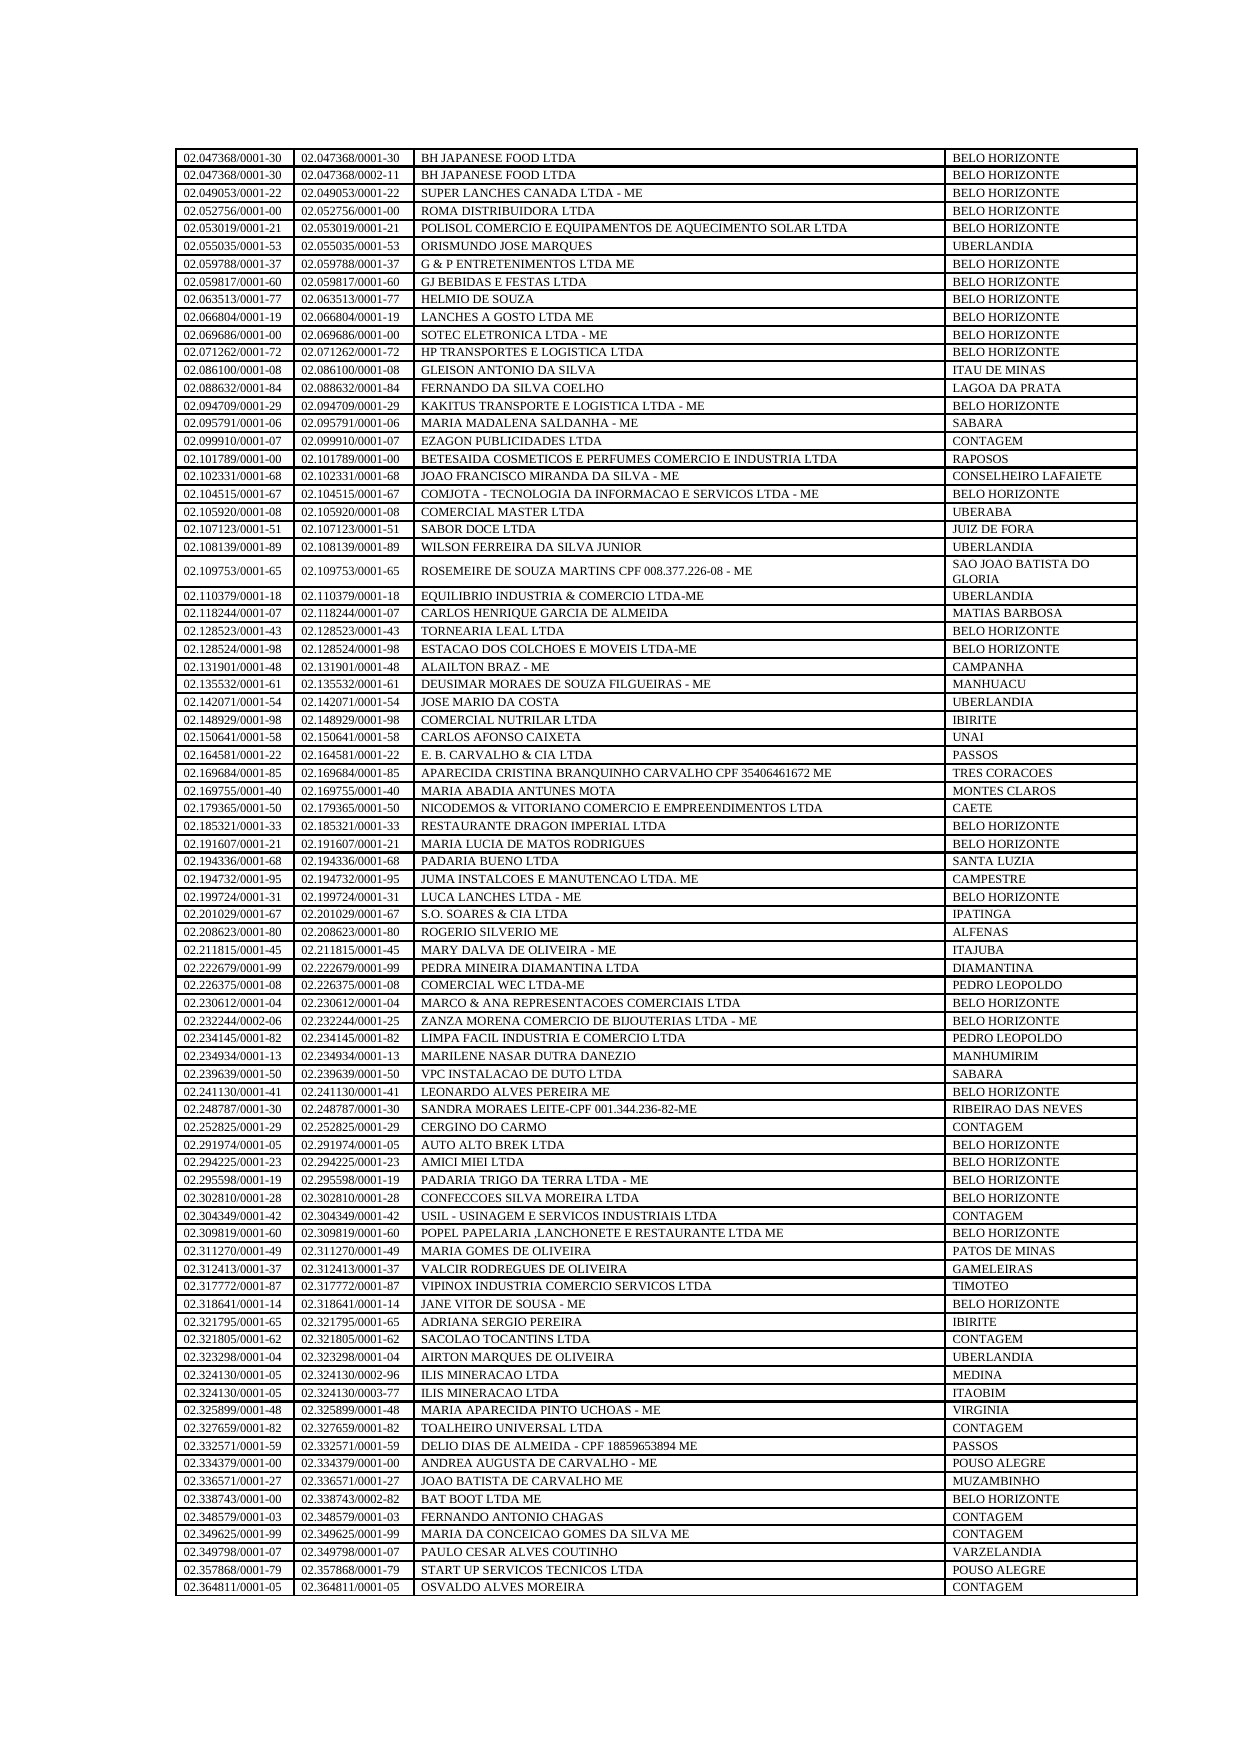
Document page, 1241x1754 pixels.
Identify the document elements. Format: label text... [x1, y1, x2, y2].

table_cell S.O. SOARES & CIA LTDA [415, 907, 944, 922]
table_cell 02.239639/0001-50 [295, 1066, 413, 1082]
table_cell 02.234145/0001-82 [295, 1031, 413, 1046]
table_cell 02.094709/0001-29 [177, 398, 293, 413]
table_cell DEUSIMAR MORAES DE SOUZA FILGUEIRAS - ME [415, 676, 944, 692]
table_cell POPEL PAPELARIA ,LANCHONETE E RESTAURANTE LTDA ME [415, 1225, 944, 1241]
table_cell SABARA [946, 415, 1136, 431]
table_cell ITAU DE MINAS [946, 362, 1136, 378]
table_cell LUCA LANCHES LTDA - ME [415, 889, 944, 904]
table_cell SABARA [946, 1066, 1136, 1082]
table_cell 02.169755/0001-40 [295, 783, 413, 798]
table_cell BELO HORIZONTE [946, 221, 1136, 236]
table_cell BELO HORIZONTE [946, 1491, 1136, 1507]
table_cell RESTAURANTE DRAGON IMPERIAL LTDA [415, 818, 944, 834]
table_cell SOTEC ELETRONICA LTDA - ME [415, 327, 944, 342]
table_cell 02.302810/0001-28 [177, 1190, 293, 1206]
table_cell ITAJUBA [946, 942, 1136, 958]
table_cell 02.332571/0001-59 [295, 1438, 413, 1453]
table_cell APARECIDA CRISTINA BRANQUINHO CARVALHO CPF 35406461672 ME [415, 765, 944, 781]
table_cell 02.317772/0001-87 [177, 1279, 293, 1294]
table_cell SANTA LUZIA [946, 854, 1136, 869]
table_cell KAKITUS TRANSPORTE E LOGISTICA LTDA - ME [415, 398, 944, 413]
table_cell 02.109753/0001-65 [295, 557, 413, 586]
table_cell BELO HORIZONTE [946, 1084, 1136, 1099]
table_cell 02.295598/0001-19 [177, 1172, 293, 1188]
table_cell PASSOS [946, 747, 1136, 763]
table_cell DELIO DIAS DE ALMEIDA - CPF 18859653894 ME [415, 1438, 944, 1453]
table_cell BELO HORIZONTE [946, 309, 1136, 325]
table_cell 02.150641/0001-58 [177, 730, 293, 745]
table_cell 02.304349/0001-42 [295, 1208, 413, 1223]
table_cell LIMPA FACIL INDUSTRIA E COMERCIO LTDA [415, 1031, 944, 1046]
table_cell UBERLANDIA [946, 694, 1136, 710]
table_cell 02.309819/0001-60 [177, 1225, 293, 1241]
table_cell 02.104515/0001-67 [177, 486, 293, 502]
table_cell 02.049053/0001-22 [177, 185, 293, 201]
table_cell CAMPANHA [946, 659, 1136, 674]
table_cell HP TRANSPORTES E LOGISTICA LTDA [415, 345, 944, 360]
table_cell BELO HORIZONTE [946, 1296, 1136, 1312]
table_cell 02.325899/0001-48 [295, 1403, 413, 1418]
table_cell 02.321795/0001-65 [177, 1314, 293, 1329]
table_cell BELO HORIZONTE [946, 256, 1136, 272]
table_cell BELO HORIZONTE [946, 1013, 1136, 1028]
table_cell BELO HORIZONTE [946, 1155, 1136, 1170]
table_cell 02.094709/0001-29 [295, 398, 413, 413]
table_cell 02.194336/0001-68 [295, 854, 413, 869]
table_cell 02.327659/0001-82 [177, 1420, 293, 1436]
table_cell 02.323298/0001-04 [177, 1349, 293, 1365]
table_cell JOAO BATISTA DE CARVALHO ME [415, 1473, 944, 1489]
table_cell IPATINGA [946, 907, 1136, 922]
table_cell 02.118244/0001-07 [295, 606, 413, 621]
table_cell 02.234934/0001-13 [295, 1048, 413, 1064]
table_cell 02.349798/0001-07 [295, 1544, 413, 1560]
table_cell 02.118244/0001-07 [177, 606, 293, 621]
table_cell SAO JOAO BATISTA DO GLORIA [946, 557, 1136, 586]
table_cell CONTAGEM [946, 1420, 1136, 1436]
table_cell DIAMANTINA [946, 960, 1136, 975]
table_cell 02.105920/0001-08 [295, 504, 413, 519]
table_cell 02.357868/0001-79 [295, 1562, 413, 1577]
table_cell 02.232244/0001-25 [295, 1013, 413, 1028]
table_cell FERNANDO ANTONIO CHAGAS [415, 1509, 944, 1524]
table_cell MATIAS BARBOSA [946, 606, 1136, 621]
table_cell BELO HORIZONTE [946, 345, 1136, 360]
table_cell JUMA INSTALCOES E MANUTENCAO LTDA. ME [415, 871, 944, 887]
table_cell JUIZ DE FORA [946, 522, 1136, 537]
table_cell CONTAGEM [946, 1208, 1136, 1223]
table_cell 02.239639/0001-50 [177, 1066, 293, 1082]
table_cell VALCIR RODREGUES DE OLIVEIRA [415, 1261, 944, 1276]
table_cell 02.318641/0001-14 [295, 1296, 413, 1312]
table_cell 02.108139/0001-89 [177, 539, 293, 555]
table_cell 02.230612/0001-04 [177, 995, 293, 1011]
table_cell 02.059817/0001-60 [295, 274, 413, 289]
table_cell G & P ENTRETENIMENTOS LTDA ME [415, 256, 944, 272]
table_cell CONTAGEM [946, 1580, 1136, 1595]
table_cell ESTACAO DOS COLCHOES E MOVEIS LTDA-ME [415, 641, 944, 657]
table_cell ZANZA MORENA COMERCIO DE BIJOUTERIAS LTDA - ME [415, 1013, 944, 1028]
table_cell MANHUMIRIM [946, 1048, 1136, 1064]
table_cell SUPER LANCHES CANADA LTDA - ME [415, 185, 944, 201]
table_cell 02.252825/0001-29 [295, 1119, 413, 1135]
table_cell MARCO & ANA REPRESENTACOES COMERCIAIS LTDA [415, 995, 944, 1011]
table_cell 02.142071/0001-54 [177, 694, 293, 710]
table_cell BELO HORIZONTE [946, 398, 1136, 413]
table_cell IBIRITE [946, 712, 1136, 727]
table_cell HELMIO DE SOUZA [415, 291, 944, 307]
table_cell 02.222679/0001-99 [295, 960, 413, 975]
table_cell 02.179365/0001-50 [177, 800, 293, 816]
table_cell CARLOS AFONSO CAIXETA [415, 730, 944, 745]
table_cell START UP SERVICOS TECNICOS LTDA [415, 1562, 944, 1577]
table_cell 02.047368/0001-30 [177, 150, 293, 165]
table_cell UBERLANDIA [946, 238, 1136, 254]
table_cell 02.101789/0001-00 [177, 451, 293, 466]
table_cell EQUILIBRIO INDUSTRIA & COMERCIO LTDA-ME [415, 588, 944, 603]
table_cell TRES CORACOES [946, 765, 1136, 781]
table_cell 02.294225/0001-23 [177, 1155, 293, 1170]
table_cell BH JAPANESE FOOD LTDA [415, 168, 944, 183]
table_cell 02.148929/0001-98 [177, 712, 293, 727]
table_cell 02.226375/0001-08 [295, 978, 413, 993]
table_cell 02.055035/0001-53 [295, 238, 413, 254]
table_cell BELO HORIZONTE [946, 150, 1136, 165]
table_cell NICODEMOS & VITORIANO COMERCIO E EMPREENDIMENTOS LTDA [415, 800, 944, 816]
table_cell ALAILTON BRAZ - ME [415, 659, 944, 674]
table_cell 02.323298/0001-04 [295, 1349, 413, 1365]
table_cell USIL - USINAGEM E SERVICOS INDUSTRIAIS LTDA [415, 1208, 944, 1223]
table_cell BELO HORIZONTE [946, 291, 1136, 307]
table_cell 02.248787/0001-30 [177, 1101, 293, 1117]
table_cell 02.107123/0001-51 [177, 522, 293, 537]
table_cell WILSON FERREIRA DA SILVA JUNIOR [415, 539, 944, 555]
table_cell 02.199724/0001-31 [177, 889, 293, 904]
table_cell 02.327659/0001-82 [295, 1420, 413, 1436]
table_cell FERNANDO DA SILVA COELHO [415, 380, 944, 396]
table_cell 02.110379/0001-18 [295, 588, 413, 603]
table_cell 02.194732/0001-95 [177, 871, 293, 887]
table_cell CONTAGEM [946, 1509, 1136, 1524]
table_cell 02.063513/0001-77 [295, 291, 413, 307]
table_cell 02.304349/0001-42 [177, 1208, 293, 1223]
table_cell MARIA LUCIA DE MATOS RODRIGUES [415, 836, 944, 851]
table_cell 02.211815/0001-45 [177, 942, 293, 958]
table_cell OSVALDO ALVES MOREIRA [415, 1580, 944, 1595]
table_cell ADRIANA SERGIO PEREIRA [415, 1314, 944, 1329]
table_cell 02.194732/0001-95 [295, 871, 413, 887]
table_cell PEDRO LEOPOLDO [946, 1031, 1136, 1046]
table_cell 02.234934/0001-13 [177, 1048, 293, 1064]
table_cell LAGOA DA PRATA [946, 380, 1136, 396]
table_cell 02.211815/0001-45 [295, 942, 413, 958]
table_cell 02.317772/0001-87 [295, 1279, 413, 1294]
table_cell 02.108139/0001-89 [295, 539, 413, 555]
table_cell 02.324130/0002-96 [295, 1367, 413, 1383]
table_cell 02.063513/0001-77 [177, 291, 293, 307]
table_cell 02.047368/0002-11 [295, 168, 413, 183]
table_cell RIBEIRAO DAS NEVES [946, 1101, 1136, 1117]
table_cell 02.086100/0001-08 [177, 362, 293, 378]
table_cell 02.232244/0002-06 [177, 1013, 293, 1028]
table_cell PASSOS [946, 1438, 1136, 1453]
table_cell PADARIA TRIGO DA TERRA LTDA - ME [415, 1172, 944, 1188]
table_cell BELO HORIZONTE [946, 168, 1136, 183]
table_cell BELO HORIZONTE [946, 1190, 1136, 1206]
table_cell 02.169684/0001-85 [295, 765, 413, 781]
table_cell 02.049053/0001-22 [295, 185, 413, 201]
table_cell UBERLANDIA [946, 588, 1136, 603]
table_cell MONTES CLAROS [946, 783, 1136, 798]
table_cell 02.302810/0001-28 [295, 1190, 413, 1206]
table_cell 02.069686/0001-00 [177, 327, 293, 342]
table_cell POUSO ALEGRE [946, 1456, 1136, 1471]
table_cell 02.336571/0001-27 [295, 1473, 413, 1489]
table_cell RAPOSOS [946, 451, 1136, 466]
table_cell 02.088632/0001-84 [295, 380, 413, 396]
table_cell 02.208623/0001-80 [177, 924, 293, 940]
table_cell BELO HORIZONTE [946, 818, 1136, 834]
table_cell 02.291974/0001-05 [177, 1137, 293, 1152]
table_cell BELO HORIZONTE [946, 641, 1136, 657]
table_cell 02.164581/0001-22 [177, 747, 293, 763]
table_cell LEONARDO ALVES PEREIRA ME [415, 1084, 944, 1099]
table_cell 02.053019/0001-21 [295, 221, 413, 236]
table_cell CARLOS HENRIQUE GARCIA DE ALMEIDA [415, 606, 944, 621]
table_cell 02.348579/0001-03 [295, 1509, 413, 1524]
table_cell IBIRITE [946, 1314, 1136, 1329]
table_cell VIRGINIA [946, 1403, 1136, 1418]
table_cell 02.128524/0001-98 [295, 641, 413, 657]
table_cell 02.321795/0001-65 [295, 1314, 413, 1329]
table_cell GJ BEBIDAS E FESTAS LTDA [415, 274, 944, 289]
table_cell ORISMUNDO JOSE MARQUES [415, 238, 944, 254]
table_cell 02.348579/0001-03 [177, 1509, 293, 1524]
table_cell BELO HORIZONTE [946, 203, 1136, 218]
table_cell 02.336571/0001-27 [177, 1473, 293, 1489]
table_cell 02.357868/0001-79 [177, 1562, 293, 1577]
table_cell 02.142071/0001-54 [295, 694, 413, 710]
table_cell BELO HORIZONTE [946, 327, 1136, 342]
table_cell 02.099910/0001-07 [177, 433, 293, 449]
table_cell MARIA ABADIA ANTUNES MOTA [415, 783, 944, 798]
table_cell 02.311270/0001-49 [177, 1243, 293, 1259]
table_cell 02.052756/0001-00 [295, 203, 413, 218]
table_cell 02.226375/0001-08 [177, 978, 293, 993]
table_cell 02.059817/0001-60 [177, 274, 293, 289]
table_cell 02.325899/0001-48 [177, 1403, 293, 1418]
table_cell 02.334379/0001-00 [295, 1456, 413, 1471]
table_cell MARY DALVA DE OLIVEIRA - ME [415, 942, 944, 958]
table_cell ILIS MINERACAO LTDA [415, 1367, 944, 1383]
table_cell PADARIA BUENO LTDA [415, 854, 944, 869]
table_cell CONTAGEM [946, 1332, 1136, 1347]
table_cell 02.179365/0001-50 [295, 800, 413, 816]
table_cell COMERCIAL NUTRILAR LTDA [415, 712, 944, 727]
table_cell 02.107123/0001-51 [295, 522, 413, 537]
table_cell JOAO FRANCISCO MIRANDA DA SILVA - ME [415, 469, 944, 484]
table_cell TOALHEIRO UNIVERSAL LTDA [415, 1420, 944, 1436]
table_cell 02.128524/0001-98 [177, 641, 293, 657]
table_cell BELO HORIZONTE [946, 1137, 1136, 1152]
table_cell CONSELHEIRO LAFAIETE [946, 469, 1136, 484]
table_cell 02.349798/0001-07 [177, 1544, 293, 1560]
table_cell 02.321805/0001-62 [177, 1332, 293, 1347]
table_cell 02.059788/0001-37 [295, 256, 413, 272]
table_cell BETESAIDA COSMETICOS E PERFUMES COMERCIO E INDUSTRIA LTDA [415, 451, 944, 466]
table_cell 02.055035/0001-53 [177, 238, 293, 254]
table_cell TIMOTEO [946, 1279, 1136, 1294]
table_cell 02.104515/0001-67 [295, 486, 413, 502]
table_cell 02.312413/0001-37 [295, 1261, 413, 1276]
table_cell 02.291974/0001-05 [295, 1137, 413, 1152]
table_cell E. B. CARVALHO & CIA LTDA [415, 747, 944, 763]
table_cell 02.338743/0002-82 [295, 1491, 413, 1507]
table_cell BELO HORIZONTE [946, 274, 1136, 289]
table_cell 02.364811/0001-05 [177, 1580, 293, 1595]
table_cell 02.241130/0001-41 [177, 1084, 293, 1099]
table_cell 02.088632/0001-84 [177, 380, 293, 396]
table_cell BH JAPANESE FOOD LTDA [415, 150, 944, 165]
table_cell 02.069686/0001-00 [295, 327, 413, 342]
table_cell BAT BOOT LTDA ME [415, 1491, 944, 1507]
table_cell 02.164581/0001-22 [295, 747, 413, 763]
table_cell MARIA APARECIDA PINTO UCHOAS - ME [415, 1403, 944, 1418]
table_cell 02.086100/0001-08 [295, 362, 413, 378]
table_cell 02.150641/0001-58 [295, 730, 413, 745]
table_cell 02.191607/0001-21 [295, 836, 413, 851]
table_cell 02.311270/0001-49 [295, 1243, 413, 1259]
table_cell POUSO ALEGRE [946, 1562, 1136, 1577]
table_cell CONTAGEM [946, 1119, 1136, 1135]
table_cell 02.185321/0001-33 [295, 818, 413, 834]
table_cell 02.199724/0001-31 [295, 889, 413, 904]
table_cell 02.194336/0001-68 [177, 854, 293, 869]
table_cell 02.053019/0001-21 [177, 221, 293, 236]
table_cell 02.334379/0001-00 [177, 1456, 293, 1471]
table_cell 02.338743/0001-00 [177, 1491, 293, 1507]
table_cell 02.318641/0001-14 [177, 1296, 293, 1312]
table_cell CERGINO DO CARMO [415, 1119, 944, 1135]
table_cell 02.230612/0001-04 [295, 995, 413, 1011]
table_cell 02.295598/0001-19 [295, 1172, 413, 1188]
table_cell LANCHES A GOSTO LTDA ME [415, 309, 944, 325]
table_cell BELO HORIZONTE [946, 1172, 1136, 1188]
table_cell 02.324130/0003-77 [295, 1385, 413, 1400]
table_cell 02.169755/0001-40 [177, 783, 293, 798]
table_cell TORNEARIA LEAL LTDA [415, 623, 944, 639]
table_cell BELO HORIZONTE [946, 1225, 1136, 1241]
table_cell 02.066804/0001-19 [177, 309, 293, 325]
table_cell VPC INSTALACAO DE DUTO LTDA [415, 1066, 944, 1082]
table_cell UNAI [946, 730, 1136, 745]
table_cell 02.321805/0001-62 [295, 1332, 413, 1347]
table_cell CONTAGEM [946, 1526, 1136, 1542]
table_cell BELO HORIZONTE [946, 889, 1136, 904]
table_cell BELO HORIZONTE [946, 486, 1136, 502]
table_cell 02.047368/0001-30 [177, 168, 293, 183]
table_cell MARILENE NASAR DUTRA DANEZIO [415, 1048, 944, 1064]
table_cell 02.135532/0001-61 [177, 676, 293, 692]
table_cell 02.294225/0001-23 [295, 1155, 413, 1170]
table_cell BELO HORIZONTE [946, 185, 1136, 201]
table_cell 02.099910/0001-07 [295, 433, 413, 449]
table_cell UBERLANDIA [946, 1349, 1136, 1365]
table_cell PATOS DE MINAS [946, 1243, 1136, 1259]
table_cell CONFECCOES SILVA MOREIRA LTDA [415, 1190, 944, 1206]
table_cell AIRTON MARQUES DE OLIVEIRA [415, 1349, 944, 1365]
table_cell ALFENAS [946, 924, 1136, 940]
table_cell ANDREA AUGUSTA DE CARVALHO - ME [415, 1456, 944, 1471]
table_cell JANE VITOR DE SOUSA - ME [415, 1296, 944, 1312]
table_cell CAMPESTRE [946, 871, 1136, 887]
table_cell 02.135532/0001-61 [295, 676, 413, 692]
table_cell 02.208623/0001-80 [295, 924, 413, 940]
table_cell 02.349625/0001-99 [177, 1526, 293, 1542]
table_cell PAULO CESAR ALVES COUTINHO [415, 1544, 944, 1560]
table_cell 02.252825/0001-29 [177, 1119, 293, 1135]
table_cell 02.105920/0001-08 [177, 504, 293, 519]
table_cell SANDRA MORAES LEITE-CPF 001.344.236-82-ME [415, 1101, 944, 1117]
table_cell 02.047368/0001-30 [295, 150, 413, 165]
table_cell AMICI MIEI LTDA [415, 1155, 944, 1170]
table_cell VARZELANDIA [946, 1544, 1136, 1560]
table_cell 02.071262/0001-72 [177, 345, 293, 360]
table_cell UBERLANDIA [946, 539, 1136, 555]
table_cell SABOR DOCE LTDA [415, 522, 944, 537]
table_cell MEDINA [946, 1367, 1136, 1383]
table_cell CAETE [946, 800, 1136, 816]
table_cell PEDRO LEOPOLDO [946, 978, 1136, 993]
table_cell 02.309819/0001-60 [295, 1225, 413, 1241]
table_cell BELO HORIZONTE [946, 836, 1136, 851]
table_cell 02.128523/0001-43 [295, 623, 413, 639]
table_cell 02.312413/0001-37 [177, 1261, 293, 1276]
table_cell COMERCIAL MASTER LTDA [415, 504, 944, 519]
table_cell JOSE MARIO DA COSTA [415, 694, 944, 710]
table_cell 02.248787/0001-30 [295, 1101, 413, 1117]
table_cell 02.095791/0001-06 [177, 415, 293, 431]
table_cell 02.148929/0001-98 [295, 712, 413, 727]
table_cell GAMELEIRAS [946, 1261, 1136, 1276]
table_cell BELO HORIZONTE [946, 623, 1136, 639]
table_cell ROSEMEIRE DE SOUZA MARTINS CPF 008.377.226-08 - ME [415, 557, 944, 586]
table_cell UBERABA [946, 504, 1136, 519]
table_cell 02.222679/0001-99 [177, 960, 293, 975]
table_cell ILIS MINERACAO LTDA [415, 1385, 944, 1400]
table_cell 02.169684/0001-85 [177, 765, 293, 781]
table_cell 02.324130/0001-05 [177, 1385, 293, 1400]
table_cell 02.191607/0001-21 [177, 836, 293, 851]
table_cell VIPINOX INDUSTRIA COMERCIO SERVICOS LTDA [415, 1279, 944, 1294]
table_cell MUZAMBINHO [946, 1473, 1136, 1489]
table_cell ROMA DISTRIBUIDORA LTDA [415, 203, 944, 218]
table_cell 02.332571/0001-59 [177, 1438, 293, 1453]
table_cell POLISOL COMERCIO E EQUIPAMENTOS DE AQUECIMENTO SOLAR LTDA [415, 221, 944, 236]
table_cell ITAOBIM [946, 1385, 1136, 1400]
table_cell 02.101789/0001-00 [295, 451, 413, 466]
table_cell 02.131901/0001-48 [177, 659, 293, 674]
table_cell AUTO ALTO BREK LTDA [415, 1137, 944, 1152]
table_cell 02.102331/0001-68 [295, 469, 413, 484]
table_cell 02.110379/0001-18 [177, 588, 293, 603]
table_cell BELO HORIZONTE [946, 995, 1136, 1011]
table_cell 02.201029/0001-67 [177, 907, 293, 922]
table_cell 02.324130/0001-05 [177, 1367, 293, 1383]
table_cell 02.128523/0001-43 [177, 623, 293, 639]
table_cell CONTAGEM [946, 433, 1136, 449]
table_cell EZAGON PUBLICIDADES LTDA [415, 433, 944, 449]
table_cell 02.185321/0001-33 [177, 818, 293, 834]
table_cell MARIA DA CONCEICAO GOMES DA SILVA ME [415, 1526, 944, 1542]
table_cell 02.131901/0001-48 [295, 659, 413, 674]
table_cell 02.095791/0001-06 [295, 415, 413, 431]
table_cell 02.071262/0001-72 [295, 345, 413, 360]
table_cell 02.059788/0001-37 [177, 256, 293, 272]
table_cell PEDRA MINEIRA DIAMANTINA LTDA [415, 960, 944, 975]
table_cell MARIA GOMES DE OLIVEIRA [415, 1243, 944, 1259]
table_cell 02.066804/0001-19 [295, 309, 413, 325]
table_cell COMJOTA - TECNOLOGIA DA INFORMACAO E SERVICOS LTDA - ME [415, 486, 944, 502]
table_cell 02.201029/0001-67 [295, 907, 413, 922]
table_cell 02.109753/0001-65 [177, 557, 293, 586]
table_cell MARIA MADALENA SALDANHA - ME [415, 415, 944, 431]
table_cell SACOLAO TOCANTINS LTDA [415, 1332, 944, 1347]
table_cell 02.349625/0001-99 [295, 1526, 413, 1542]
table_cell 02.364811/0001-05 [295, 1580, 413, 1595]
table_cell 02.102331/0001-68 [177, 469, 293, 484]
table_cell GLEISON ANTONIO DA SILVA [415, 362, 944, 378]
table_cell MANHUACU [946, 676, 1136, 692]
table_cell 02.241130/0001-41 [295, 1084, 413, 1099]
table_cell 02.052756/0001-00 [177, 203, 293, 218]
table_cell COMERCIAL WEC LTDA-ME [415, 978, 944, 993]
table_cell ROGERIO SILVERIO ME [415, 924, 944, 940]
table_cell 02.234145/0001-82 [177, 1031, 293, 1046]
